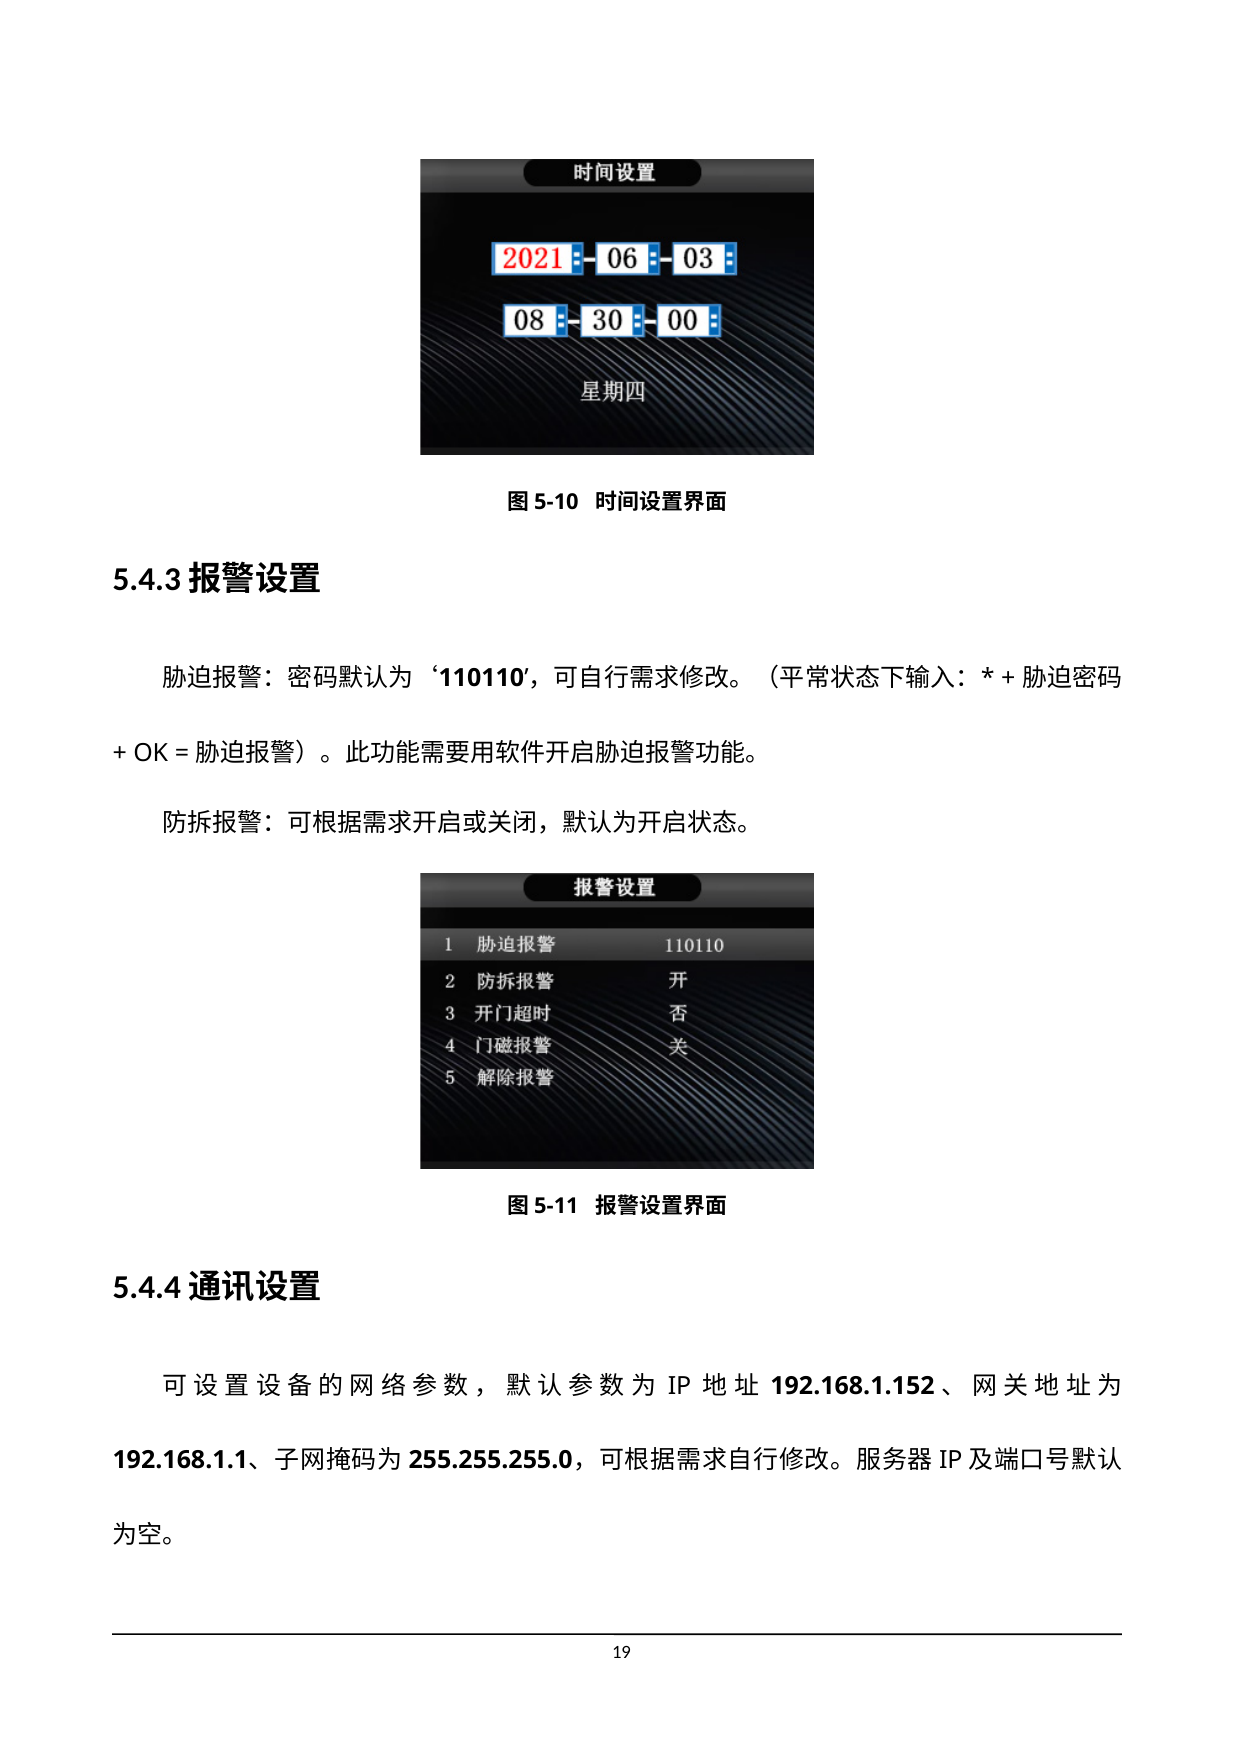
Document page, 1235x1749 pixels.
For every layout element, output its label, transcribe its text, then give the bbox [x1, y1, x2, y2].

text 图5-10 时间设置界面 [112, 484, 1122, 517]
text 可设置设备的网络参数，默认参数为IP地址192.168.1.152、网关地址为192.168.1.1、子网掩码为255.255.255.0，可根据需求自行修改。服务器IP及端口号默认为空。 [112, 1351, 1122, 1565]
text 胁迫报警：密码默认为‘110110’，可自行需求修改。（平常状态下输入：* + 胁迫密码 + OK = 胁迫报警）。此功能需要用软件开启胁迫报警功能。 [112, 643, 1122, 783]
text 图5-11 报警设置界面 [112, 1187, 1122, 1220]
picture [420, 159, 814, 455]
text 防拆报警：可根据需求开启或关闭，默认为开启状态。 [112, 788, 1122, 853]
subtitle 5.4.3 报警设置 [112, 544, 1122, 609]
picture [420, 873, 814, 1169]
subtitle 5.4.4 通讯设置 [112, 1252, 1122, 1317]
